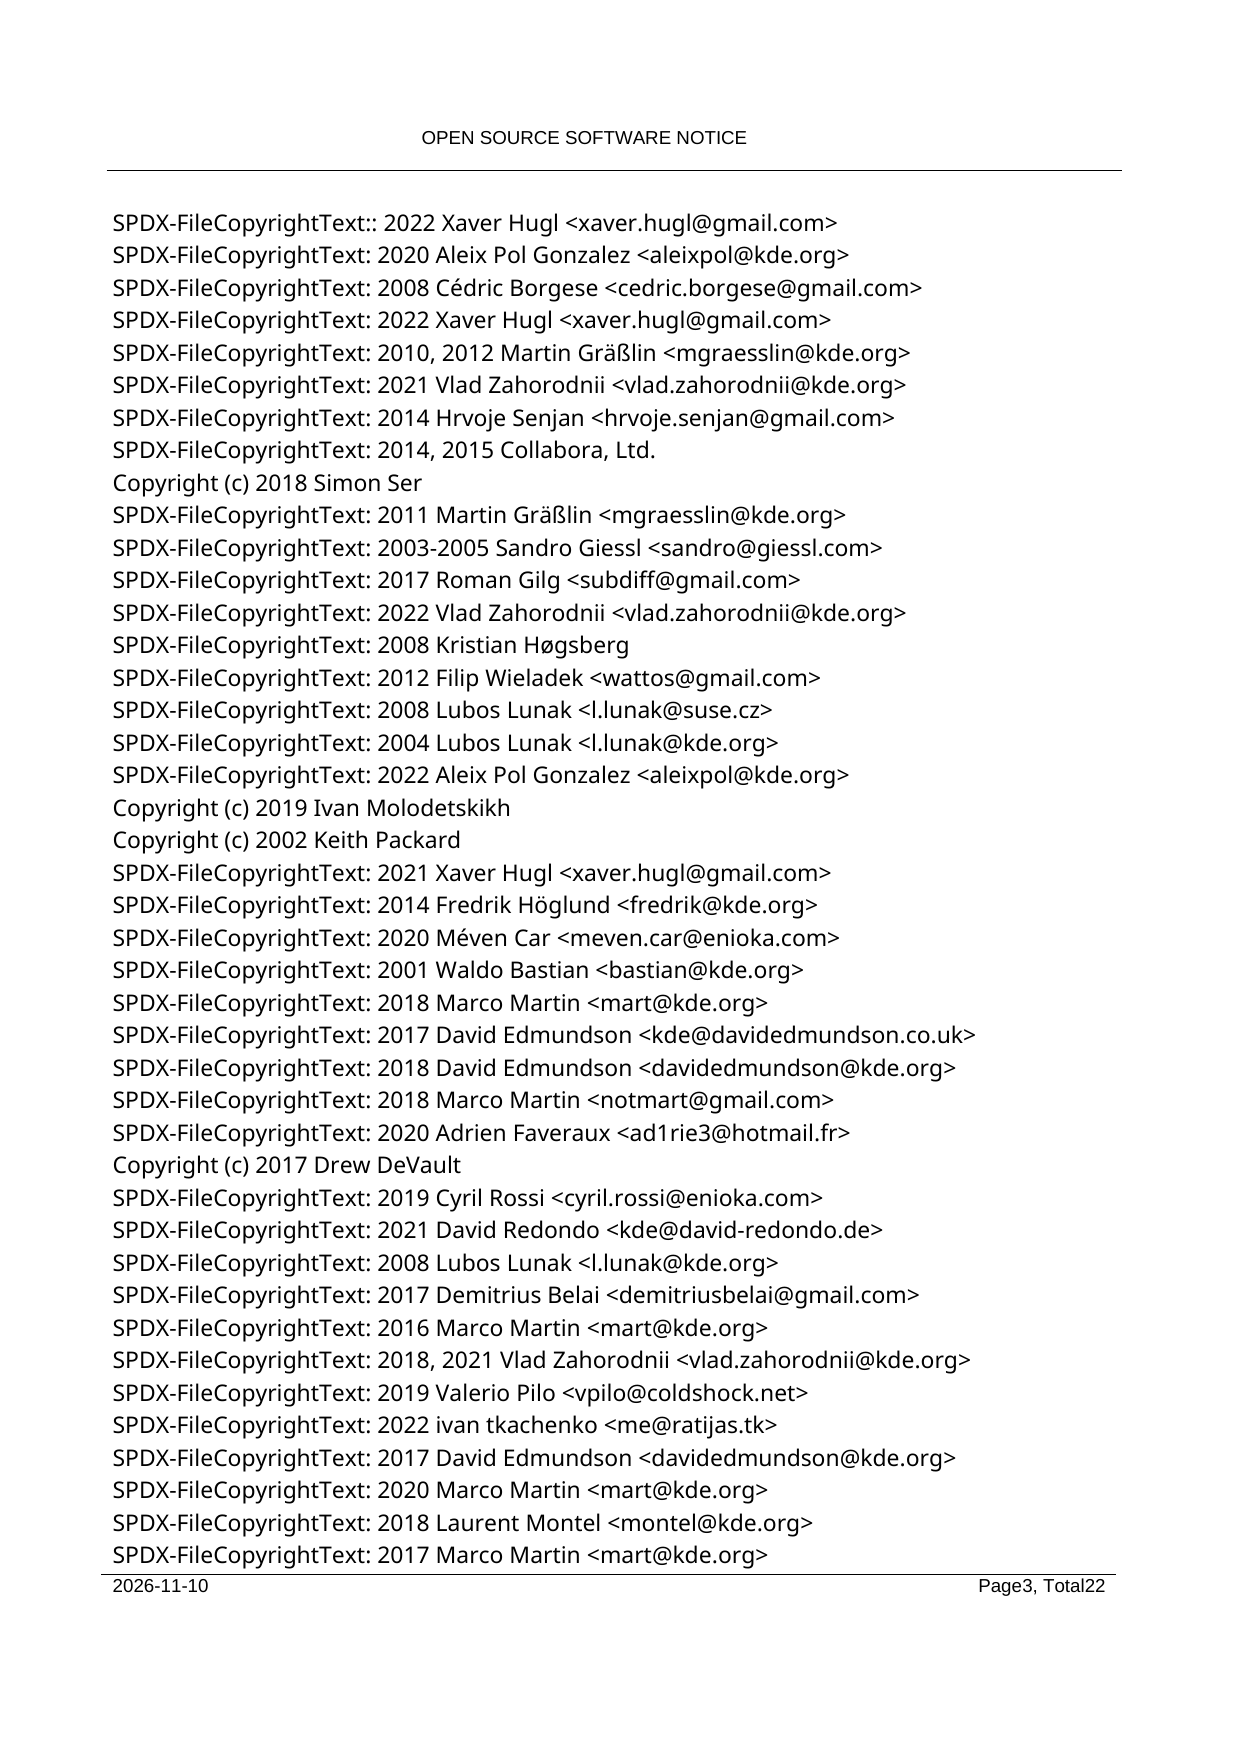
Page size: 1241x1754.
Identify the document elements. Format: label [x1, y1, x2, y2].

text [112, 206, 1128, 1571]
